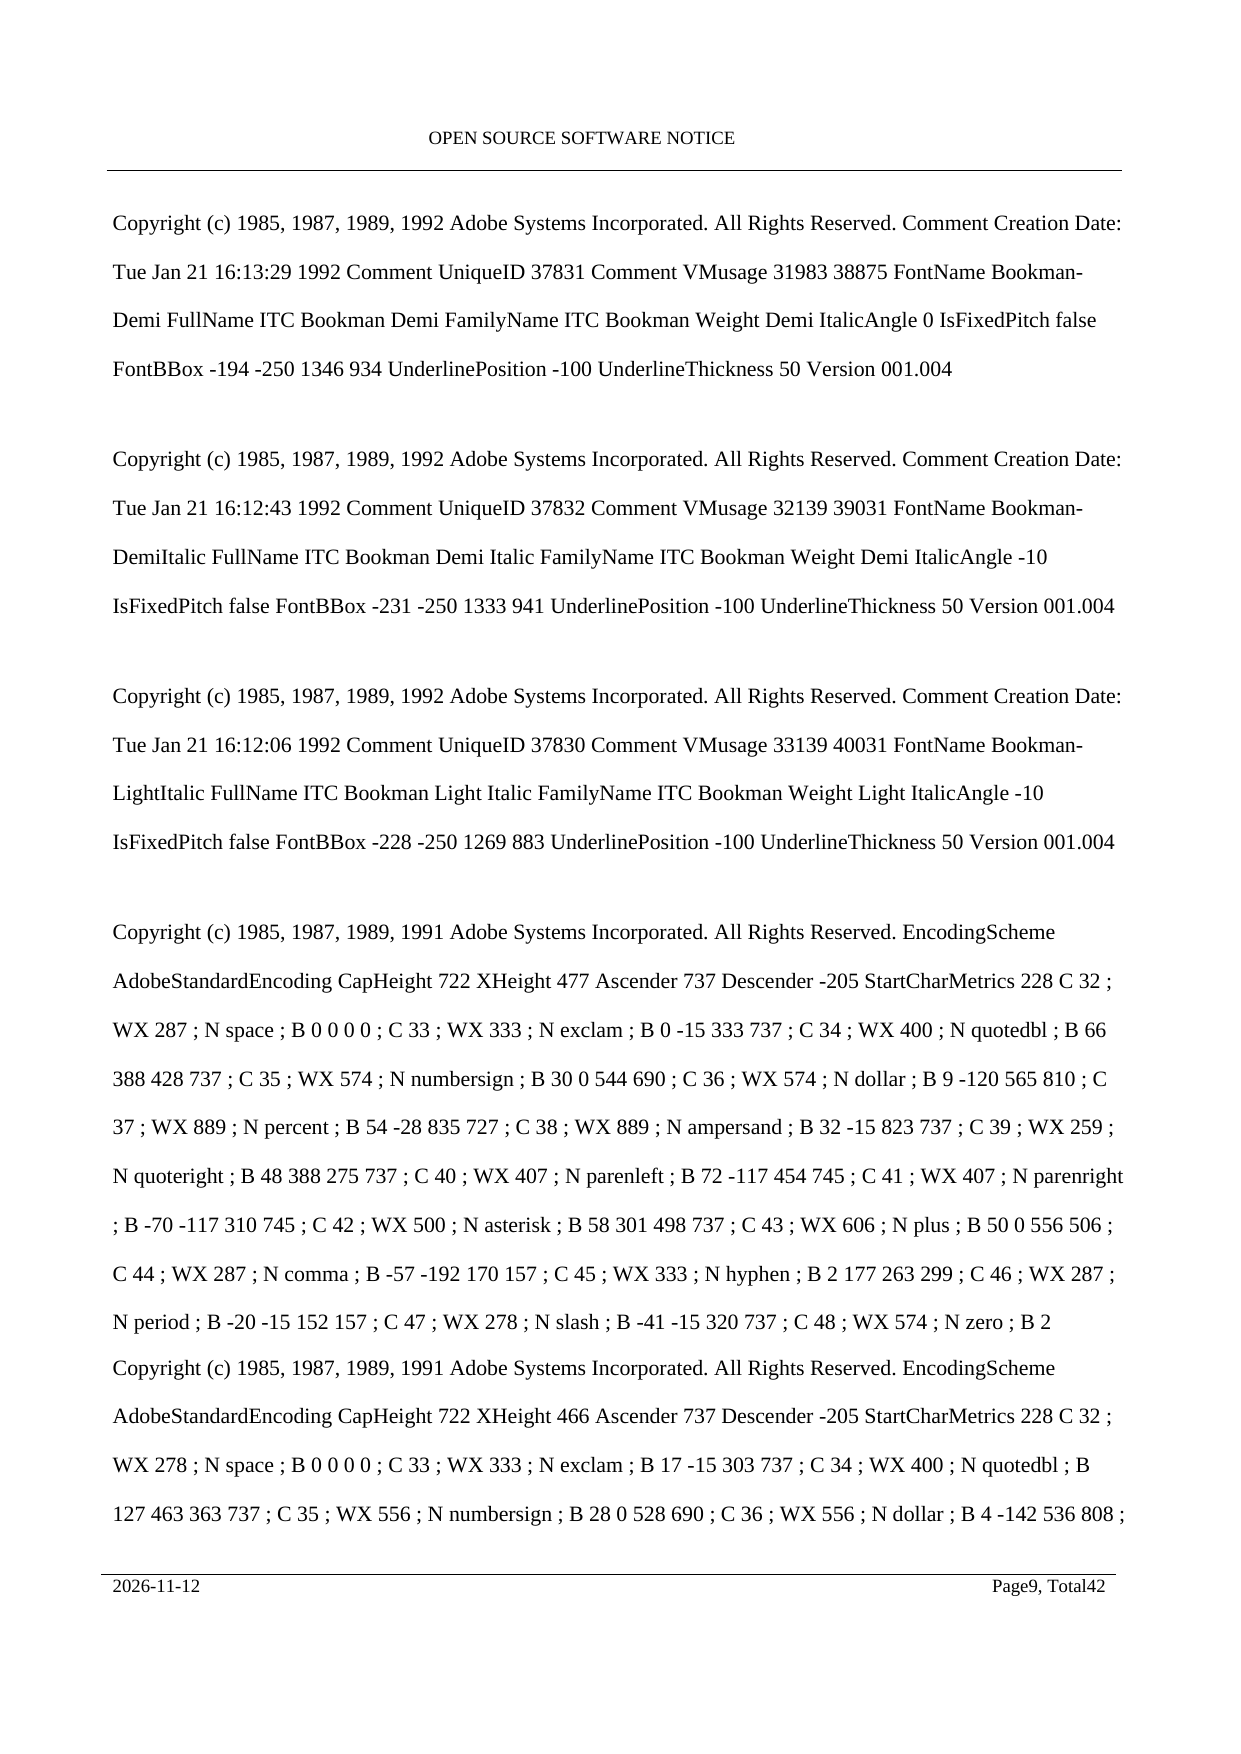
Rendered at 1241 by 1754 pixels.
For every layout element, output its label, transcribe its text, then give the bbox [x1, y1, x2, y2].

text Copyright (c) 1985, 1987, 1989, 1991 Adobe Systems Incorporated. All Rights Reserved. EncodingScheme AdobeStandardEncoding CapHeight 722 XHeight 477 Ascender 737 Descender -205 StartCharMetrics 228 C 32 ; WX 287 ; N space ; B 0 0 0 0 ; C 33 ; WX 333 ; N exclam ; B 0 -15 333 737 ; C 34 ; WX 400 ; N quotedbl ; B 66 388 428 737 ; C 35 ; WX 574 ; N numbersign ; B 30 0 544 690 ; C 36 ; WX 574 ; N dollar ; B 9 -120 565 810 ; C 37 ; WX 889 ; N percent ; B 54 -28 835 727 ; C 38 ; WX 889 ; N ampersand ; B 32 -15 823 737 ; C 39 ; WX 259 ; N quoteright ; B 48 388 275 737 ; C 40 ; WX 407 ; N parenleft ; B 72 -117 454 745 ; C 41 ; WX 407 ; N parenright ; B -70 -117 310 745 ; C 42 ; WX 500 ; N asterisk ; B 58 301 498 737 ; C 43 ; WX 606 ; N plus ; B 50 0 556 506 ; C 44 ; WX 287 ; N comma ; B -57 -192 170 157 ; C 45 ; WX 333 ; N hyphen ; B 2 177 263 299 ; C 46 ; WX 287 ; N period ; B -20 -15 152 157 ; C 47 ; WX 278 ; N slash ; B -41 -15 320 737 ; C 48 ; WX 574 ; N zero ; B 2 [112, 916, 1128, 1338]
text Copyright (c) 1985, 1987, 1989, 1992 Adobe Systems Incorporated. All Rights Reserved. Comment Creation Date: Tue Jan 21 16:13:29 1992 Comment UniqueID 37831 Comment VMusage 31983 38875 FontName Bookman-Demi FullName ITC Bookman Demi FamilyName ITC Bookman Weight Demi ItalicAngle 0 IsFixedPitch false FontBBox -194 -250 1346 934 UnderlinePosition -100 UnderlineThickness 50 Version 001.004 [112, 206, 1128, 385]
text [112, 1351, 1128, 1529]
text Copyright (c) 1985, 1987, 1989, 1992 Adobe Systems Incorporated. All Rights Reserved. Comment Creation Date: Tue Jan 21 16:12:43 1992 Comment UniqueID 37832 Comment VMusage 32139 39031 FontName Bookman-DemiItalic FullName ITC Bookman Demi Italic FamilyName ITC Bookman Weight Demi ItalicAngle -10 IsFixedPitch false FontBBox -231 -250 1333 941 UnderlinePosition -100 UnderlineThickness 50 Version 001.004 [112, 443, 1128, 622]
text Copyright (c) 1985, 1987, 1989, 1992 Adobe Systems Incorporated. All Rights Reserved. Comment Creation Date: Tue Jan 21 16:12:06 1992 Comment UniqueID 37830 Comment VMusage 33139 40031 FontName Bookman-LightItalic FullName ITC Bookman Light Italic FamilyName ITC Bookman Weight Light ItalicAngle -10 IsFixedPitch false FontBBox -228 -250 1269 883 UnderlinePosition -100 UnderlineThickness 50 Version 001.004 [112, 679, 1128, 858]
